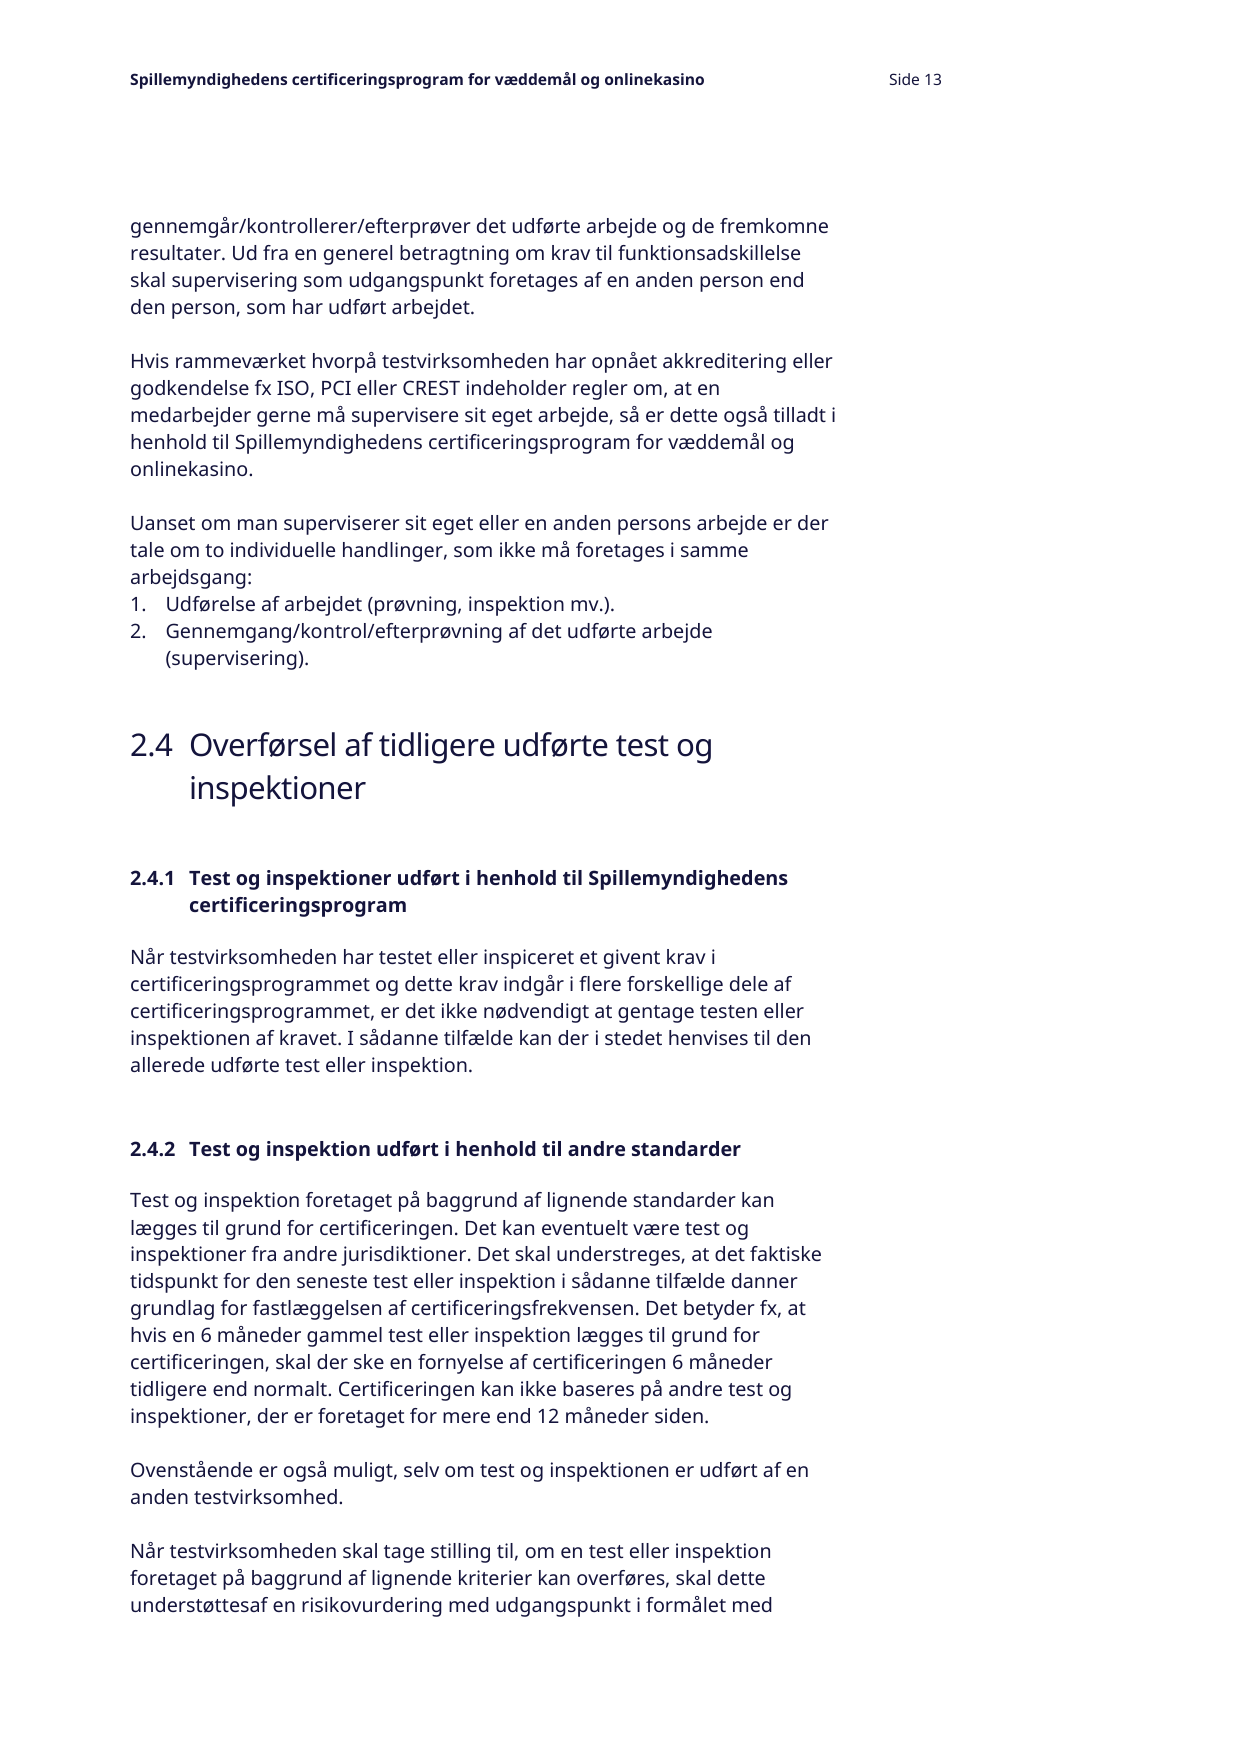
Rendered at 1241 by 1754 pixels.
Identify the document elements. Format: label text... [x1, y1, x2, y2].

list Udførelse af arbejdet (prøvning, inspektion mv.). [130, 590, 842, 617]
text Hvis rammeværket hvorpå testvirksomheden har opnået akkreditering eller godkendelse fx ISO, PCI eller CREST indeholder regler om, at en medarbejder gerne må supervisere sit eget arbejde, så er dette også tilladt i henhold til Spillemyndighedens certificeringsprogram for væddemål og onlinekasino. [130, 347, 842, 482]
text Uanset om man superviserer sit eget eller en anden persons arbejde er der tale om to individuelle handlinger, som ikke må foretages i samme arbejdsgang: [130, 509, 842, 590]
text Ovenstående er også muligt, selv om test og inspektionen er udført af en anden testvirksomhed. [130, 1457, 842, 1511]
subtitle Test og inspektion udført i henhold til andre standarder [130, 1135, 842, 1162]
subtitle Overførsel af tidligere udførte test og inspektioner [130, 723, 842, 808]
subtitle Test og inspektioner udført i henhold til Spillemyndighedens certificeringsprogram [130, 865, 842, 919]
text Test og inspektion foretaget på baggrund af lignende standarder kan lægges til grund for certificeringen. Det kan eventuelt være test og inspektioner fra andre jurisdiktioner. Det skal understreges, at det faktiske tidspunkt for den seneste test eller inspektion i sådanne tilfælde danner grundlag for fastlæggelsen af certificeringsfrekvensen. Det betyder fx, at hvis en 6 måneder gammel test eller inspektion lægges til grund for certificeringen, skal der ske en fornyelse af certificeringen 6 måneder tidligere end normalt. Certificeringen kan ikke baseres på andre test og inspektioner, der er foretaget for mere end 12 måneder siden. [130, 1187, 842, 1429]
list Gennemgang/kontrol/efterprøvning af det udførte arbejde (supervisering). [130, 617, 842, 671]
text Når testvirksomheden har testet eller inspiceret et givent krav i certificeringsprogrammet og dette krav indgår i flere forskellige dele af certificeringsprogrammet, er det ikke nødvendigt at gentage testen eller inspektionen af kravet. I sådanne tilfælde kan der i stedet henvises til den allerede udførte test eller inspektion. [130, 944, 842, 1078]
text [130, 1537, 842, 1618]
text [130, 213, 842, 321]
